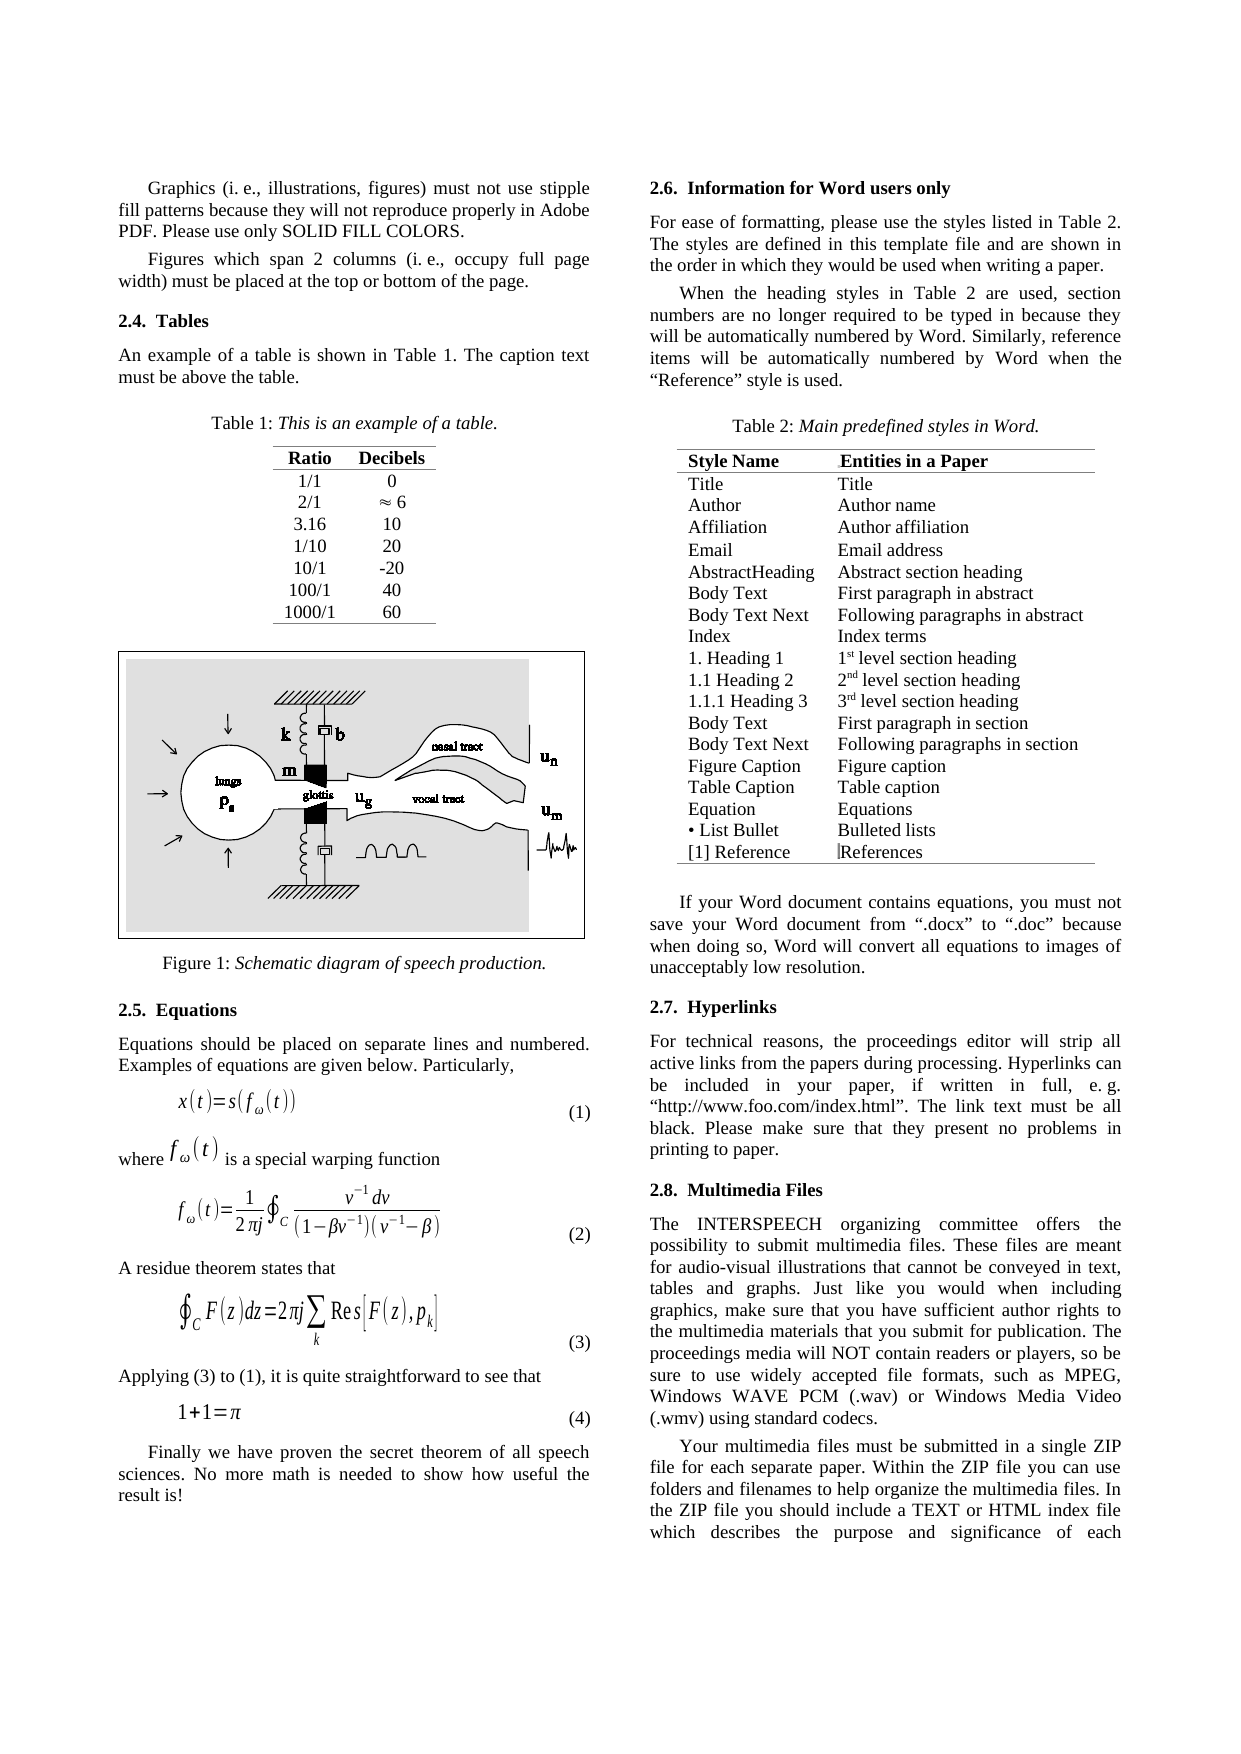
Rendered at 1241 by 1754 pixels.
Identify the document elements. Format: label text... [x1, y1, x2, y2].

table_cell 2nd level section heading [826, 669, 1095, 690]
table_cell 2/1 [273, 491, 347, 513]
table_header Style Name [677, 450, 826, 472]
table_cell Body Text [677, 712, 826, 733]
table_cell 40 [347, 579, 436, 601]
table_cell Figure Caption [677, 755, 826, 776]
text (4) [118, 1399, 591, 1428]
table_cell Affiliation [677, 516, 826, 539]
table_cell AbstractHeading [677, 561, 826, 582]
table_cell First paragraph in section [826, 712, 1095, 733]
text (1) [118, 1088, 591, 1122]
table_cell 60 [347, 601, 436, 623]
table_cell Author affiliation [826, 516, 1095, 539]
table_cell 1/1 [273, 470, 347, 491]
table_cell Table Caption [677, 776, 826, 798]
subtitle Tables [118, 310, 591, 332]
text For ease of formatting, please use the styles listed in Table 2. The styles are defined in this template file and are shown in the order in which they would be used when writing a paper. [649, 211, 1122, 276]
table_cell Author [677, 494, 826, 516]
table_cell Author name [826, 494, 1095, 516]
text Finally we have proven the secret theorem of all speech sciences. No more math is needed to show how useful the result is! [118, 1441, 591, 1506]
table_header Ratio [273, 447, 347, 469]
subtitle Multimedia Files [649, 1178, 1122, 1200]
table_cell Title [677, 473, 826, 494]
table_cell 20 [347, 535, 436, 557]
text Applying (3) to (1), it is quite straightforward to see that [118, 1365, 591, 1387]
subtitle Hyperlinks [649, 996, 1122, 1018]
text If your Word document contains equations, you must not save your Word document from “.docx” to “.doc” because when doing so, Word will convert all equations to images of unacceptably low resolution. [649, 891, 1122, 978]
text where is a special warping function [118, 1134, 591, 1170]
table_cell Title [826, 473, 1095, 494]
table_cell 10 [347, 513, 436, 535]
text Figure 1: Schematic diagram of speech production. [148, 952, 561, 974]
subtitle Information for Word users only [649, 177, 1122, 199]
table_cell Equation [677, 798, 826, 819]
table_cell Index terms [826, 625, 1095, 647]
table_cell 10/1 [273, 557, 347, 579]
table_cell References [826, 841, 1095, 862]
table_cell [1] Reference [677, 841, 826, 862]
table_cell 1st level section heading [826, 647, 1095, 668]
table_cell 1000/1 [273, 601, 347, 623]
table_cell Body Text Next [677, 604, 826, 625]
table_cell Figure caption [826, 755, 1095, 776]
table_cell 1.1 Heading 2 [677, 669, 826, 690]
text Equations should be placed on separate lines and numbered. Examples of equations are given below. Particularly, [118, 1033, 591, 1076]
table_cell Following paragraphs in abstract [826, 604, 1095, 625]
text (3) [118, 1291, 591, 1353]
table_cell Table caption [826, 776, 1095, 798]
table_cell -20 [347, 557, 436, 579]
table_cell Index [677, 625, 826, 647]
text An example of a table is shown in Table 1. The caption text must be above the table. [118, 344, 591, 387]
table_cell 100/1 [273, 579, 347, 601]
table_header Decibels [347, 447, 436, 469]
table_cell Email address [826, 539, 1095, 561]
table_header Entities in a Paper [826, 450, 1095, 472]
table_cell Bulleted lists [826, 819, 1095, 841]
table_cell 0 [347, 470, 436, 491]
table_cell 1/10 [273, 535, 347, 557]
table_cell Abstract section heading [826, 561, 1095, 582]
table_cell 1.1.1 Heading 3 [677, 690, 826, 712]
text For technical reasons, the proceedings editor will strip all active links from the papers during processing. Hyperlinks can be included in your paper, if written in full, e. g. “http://www.foo.com/index.html”. The link text must be all black. Please make sure that they present no problems in printing to paper. [649, 1030, 1122, 1160]
table_cell 1. Heading 1 [677, 647, 826, 668]
table_cell First paragraph in abstract [826, 582, 1095, 604]
table_cell • List Bullet [677, 819, 826, 841]
table_cell Email [677, 539, 826, 561]
text (2) [118, 1182, 591, 1244]
text Table 1: This is an example of a table. [148, 412, 561, 434]
text Graphics (i. e., illustrations, figures) must not use stipple fill patterns because they will not reproduce properly in Adobe PDF. Please use only SOLID FILL COLORS. [118, 177, 591, 242]
table_cell Equations [826, 798, 1095, 819]
subtitle Equations [118, 999, 591, 1020]
text The INTERSPEECH organizing committee offers the possibility to submit multimedia files. These files are meant for audio-visual illustrations that cannot be conveyed in text, tables and graphs. Just like you would when including graphics, make sure that you have sufficient author rights to the multimedia materials that you submit for publication. The proceedings media will NOT contain readers or players, so be sure to use widely accepted file formats, such as MPEG, Windows WAVE PCM (.wav) or Windows Media Video (.wmv) using standard codecs. [649, 1213, 1122, 1428]
table_cell Body Text Next [677, 733, 826, 755]
text When the heading styles in Table 2 are used, section numbers are no longer required to be typed in because they will be automatically numbered by Word. Similarly, reference items will be automatically numbered by Word when the “Reference” style is used. [649, 282, 1122, 390]
table_cell 3rd level section heading [826, 690, 1095, 712]
table_cell Body Text [677, 582, 826, 604]
table_cell Following paragraphs in section [826, 733, 1095, 755]
table_cell 6 [347, 491, 436, 513]
text Figures which span 2 columns (i. e., occupy full page width) must be placed at the top or bottom of the page. [118, 248, 591, 291]
text A residue theorem states that [118, 1257, 591, 1278]
table_cell 3.16 [273, 513, 347, 535]
text Table 2: Main predefined styles in Word. [680, 415, 1092, 437]
